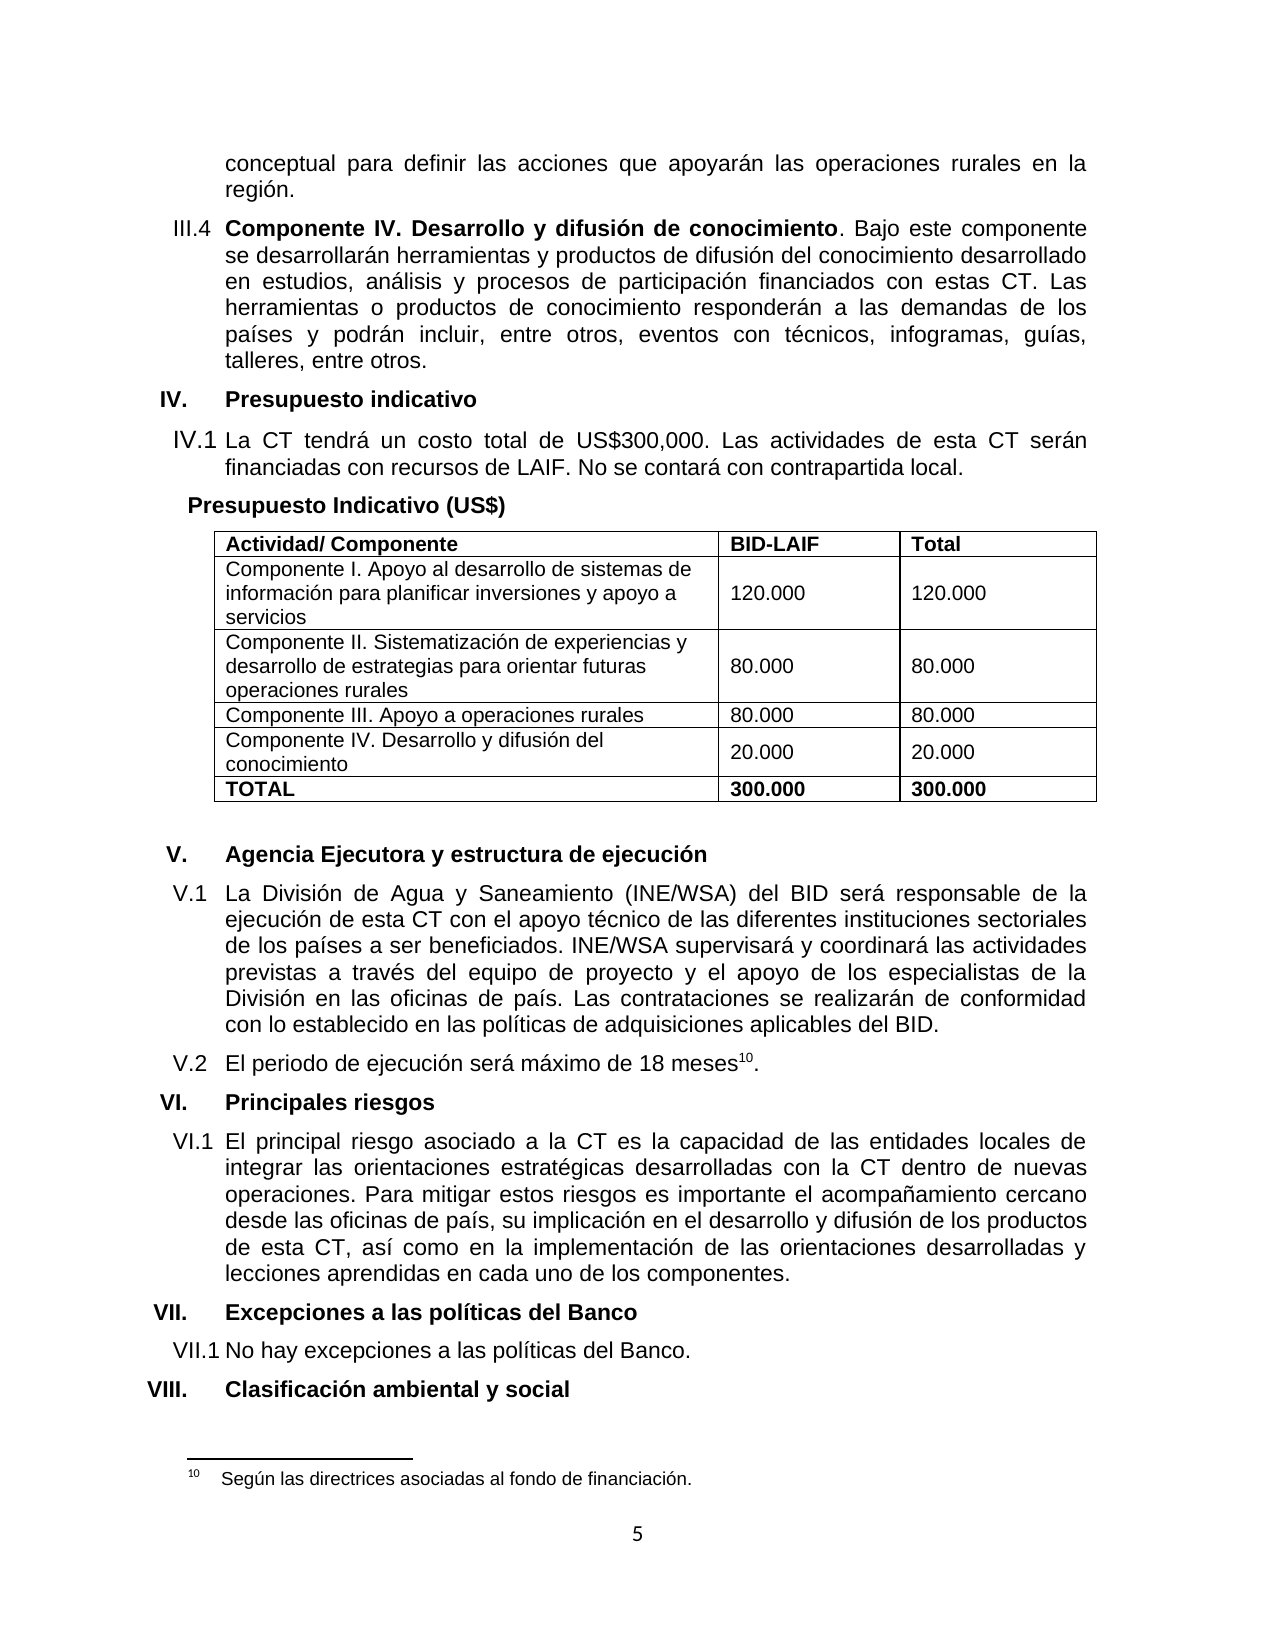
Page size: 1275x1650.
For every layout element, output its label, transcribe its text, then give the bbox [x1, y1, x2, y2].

table_cell 80.000 [719, 703, 899, 727]
list El periodo de ejecución será máximo de 18 meses. [173, 1050, 1087, 1077]
list Presupuesto indicativo [187, 386, 1087, 412]
table_cell 120.000 [719, 557, 899, 629]
table_cell 80.000 [901, 630, 1096, 702]
table_cell Componente I. Apoyo al desarrollo de sistemas de información para planificar inversiones y apoyo a servicios [215, 557, 718, 629]
table_cell 300.000 [901, 777, 1096, 801]
table_cell 80.000 [719, 630, 899, 702]
table_cell 20.000 [901, 728, 1096, 776]
list La CT tendrá un costo total de US$300,000. Las actividades de esta CT serán financiadas con recursos de LAIF. No se contará con contrapartida local. [173, 425, 1087, 480]
list No hay excepciones a las políticas del Banco. [173, 1337, 1087, 1364]
list Clasificación ambiental y social [187, 1376, 1087, 1403]
list Componente IV. Desarrollo y difusión de conocimiento. Bajo este componente se desarrollarán herramientas y productos de difusión del conocimiento desarrollado en estudios, análisis y procesos de participación financiados con estas CT. Las herramientas o productos de conocimiento responderán a las demandas de los países y podrán incluir, entre otros, eventos con técnicos, infogramas, guías, talleres, entre otros. [173, 215, 1087, 373]
list Agencia Ejecutora y estructura de ejecución [187, 841, 1087, 867]
table_cell 300.000 [719, 777, 899, 801]
list El principal riesgo asociado a la CT es la capacidad de las entidades locales de integrar las orientaciones estratégicas desarrolladas con la CT dentro de nuevas operaciones. Para mitigar estos riesgos es importante el acompañamiento cercano desde las oficinas de país, su implicación en el desarrollo y difusión de los productos de esta CT, así como en la implementación de las orientaciones desarrolladas y lecciones aprendidas en cada uno de los componentes. [173, 1128, 1087, 1286]
table_header BID-LAIF [719, 532, 899, 556]
table_header Total [901, 532, 1096, 556]
list Excepciones a las políticas del Banco [187, 1299, 1087, 1325]
text Presupuesto Indicativo (US$) [187, 492, 1087, 519]
table_cell Componente II. Sistematización de experiencias y desarrollo de estrategias para orientar futuras operaciones rurales [215, 630, 718, 702]
table_cell Componente IV. Desarrollo y difusión del conocimiento [215, 728, 718, 776]
table_cell Componente III. Apoyo a operaciones rurales [215, 703, 718, 727]
list La División de Agua y Saneamiento (INE/WSA) del BID será responsable de la ejecución de esta CT con el apoyo técnico de las diferentes instituciones sectoriales de los países a ser beneficiados. INE/WSA supervisará y coordinará las actividades previstas a través del equipo de proyecto y el apoyo de los especialistas de la División en las oficinas de país. Las contrataciones se realizarán de conformidad con lo establecido en las políticas de adquisiciones aplicables del BID. [173, 880, 1087, 1038]
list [173, 150, 1087, 203]
table_cell 80.000 [901, 703, 1096, 727]
list Principales riesgos [187, 1089, 1087, 1116]
table_cell 20.000 [719, 728, 899, 776]
table_header Actividad/ Componente [215, 532, 718, 556]
table_cell TOTAL [215, 777, 718, 801]
table_cell 120.000 [901, 557, 1096, 629]
